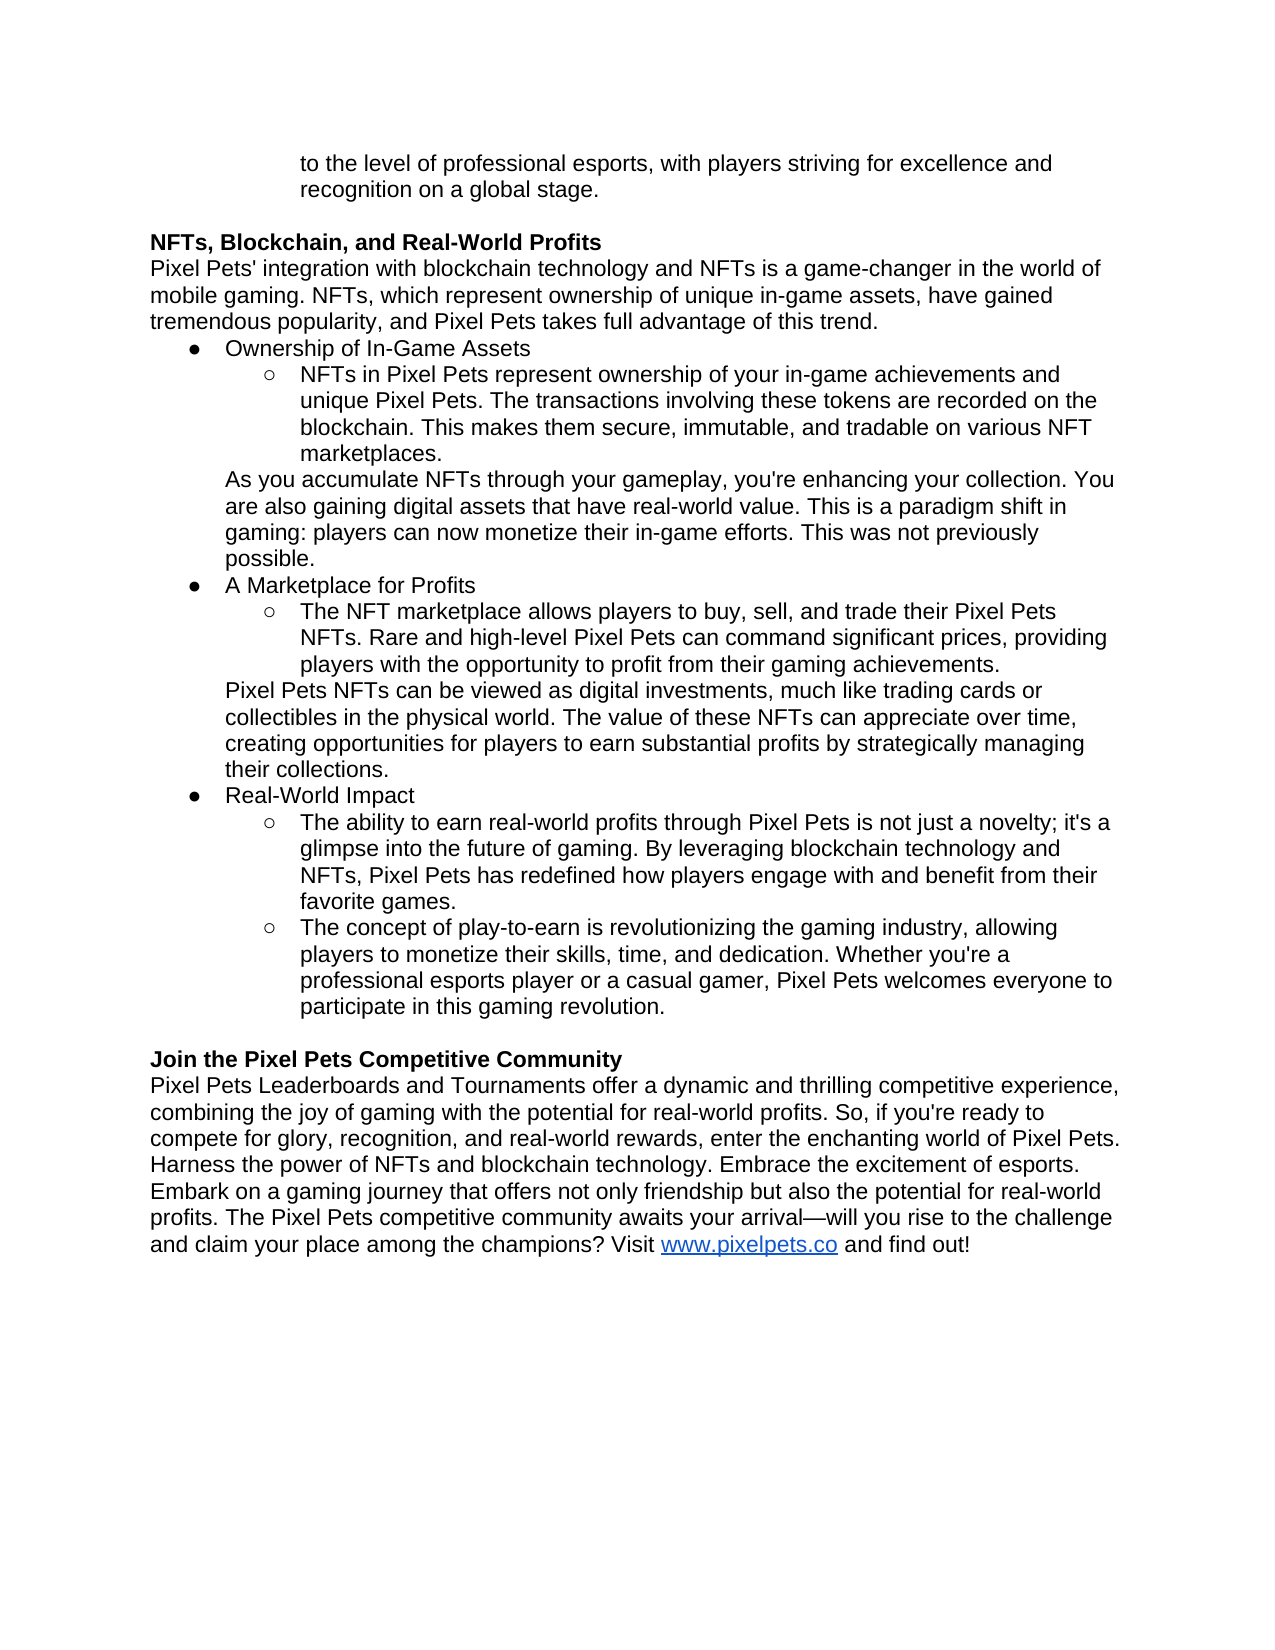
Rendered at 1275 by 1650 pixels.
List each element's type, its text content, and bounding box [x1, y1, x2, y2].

text Pixel Pets NFTs can be viewed as digital investments, much like trading cards or collectibles in the physical world. The value of these NFTs can appreciate over time, creating opportunities for players to earn substantial profits by strategically managing their collections. [225, 677, 1125, 782]
list NFTs in Pixel Pets represent ownership of your in-game achievements and unique Pixel Pets. The transactions involving these tokens are recorded on the blockchain. This makes them secure, immutable, and tradable on various NFT marketplaces. [262, 361, 1125, 466]
list Real-World Impact [187, 782, 1125, 809]
list The concept of play-to-earn is revolutionizing the gaming industry, allowing players to monetize their skills, time, and dedication. Whether you're a professional esports player or a casual gamer, Pixel Pets welcomes everyone to participate in this gaming revolution. [262, 914, 1125, 1020]
text As you accumulate NFTs through your gameplay, you're enhancing your collection. You are also gaining digital assets that have real-world value. This is a paradigm shift in gaming: players can now monetize their in-game efforts. This was not previously possible. [225, 466, 1125, 572]
list Ownership of In-Game Assets [187, 334, 1125, 361]
text Pixel Pets Leaderboards and Tournaments offer a dynamic and thrilling competitive experience, combining the joy of gaming with the potential for real-world profits. So, if you're ready to compete for glory, recognition, and real-world rewards, enter the enchanting world of Pixel Pets. Harness the power of NFTs and blockchain technology. Embrace the excitement of esports. Embark on a gaming journey that offers not only friendship but also the potential for real-world profits. The Pixel Pets competitive community awaits your arrival—will you rise to the challenge and claim your place among the champions? Visit www.pixelpets.co and find out! [150, 1072, 1125, 1257]
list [262, 150, 1125, 203]
list The NFT marketplace allows players to buy, sell, and trade their Pixel Pets NFTs. Rare and high-level Pixel Pets can command significant prices, providing players with the opportunity to profit from their gaming achievements. [262, 598, 1125, 677]
text Join the Pixel Pets Competitive Community [150, 1046, 1125, 1072]
text NFTs, Blockchain, and Real-World Profits [150, 229, 1125, 255]
list The ability to earn real-world profits through Pixel Pets is not just a novelty; it's a glimpse into the future of gaming. By leveraging blockchain technology and NFTs, Pixel Pets has redefined how players engage with and benefit from their favorite games. [262, 809, 1125, 914]
list A Marketplace for Profits [187, 572, 1125, 598]
text Pixel Pets' integration with blockchain technology and NFTs is a game-changer in the world of mobile gaming. NFTs, which represent ownership of unique in-game assets, have gained tremendous popularity, and Pixel Pets takes full advantage of this trend. [150, 255, 1125, 334]
